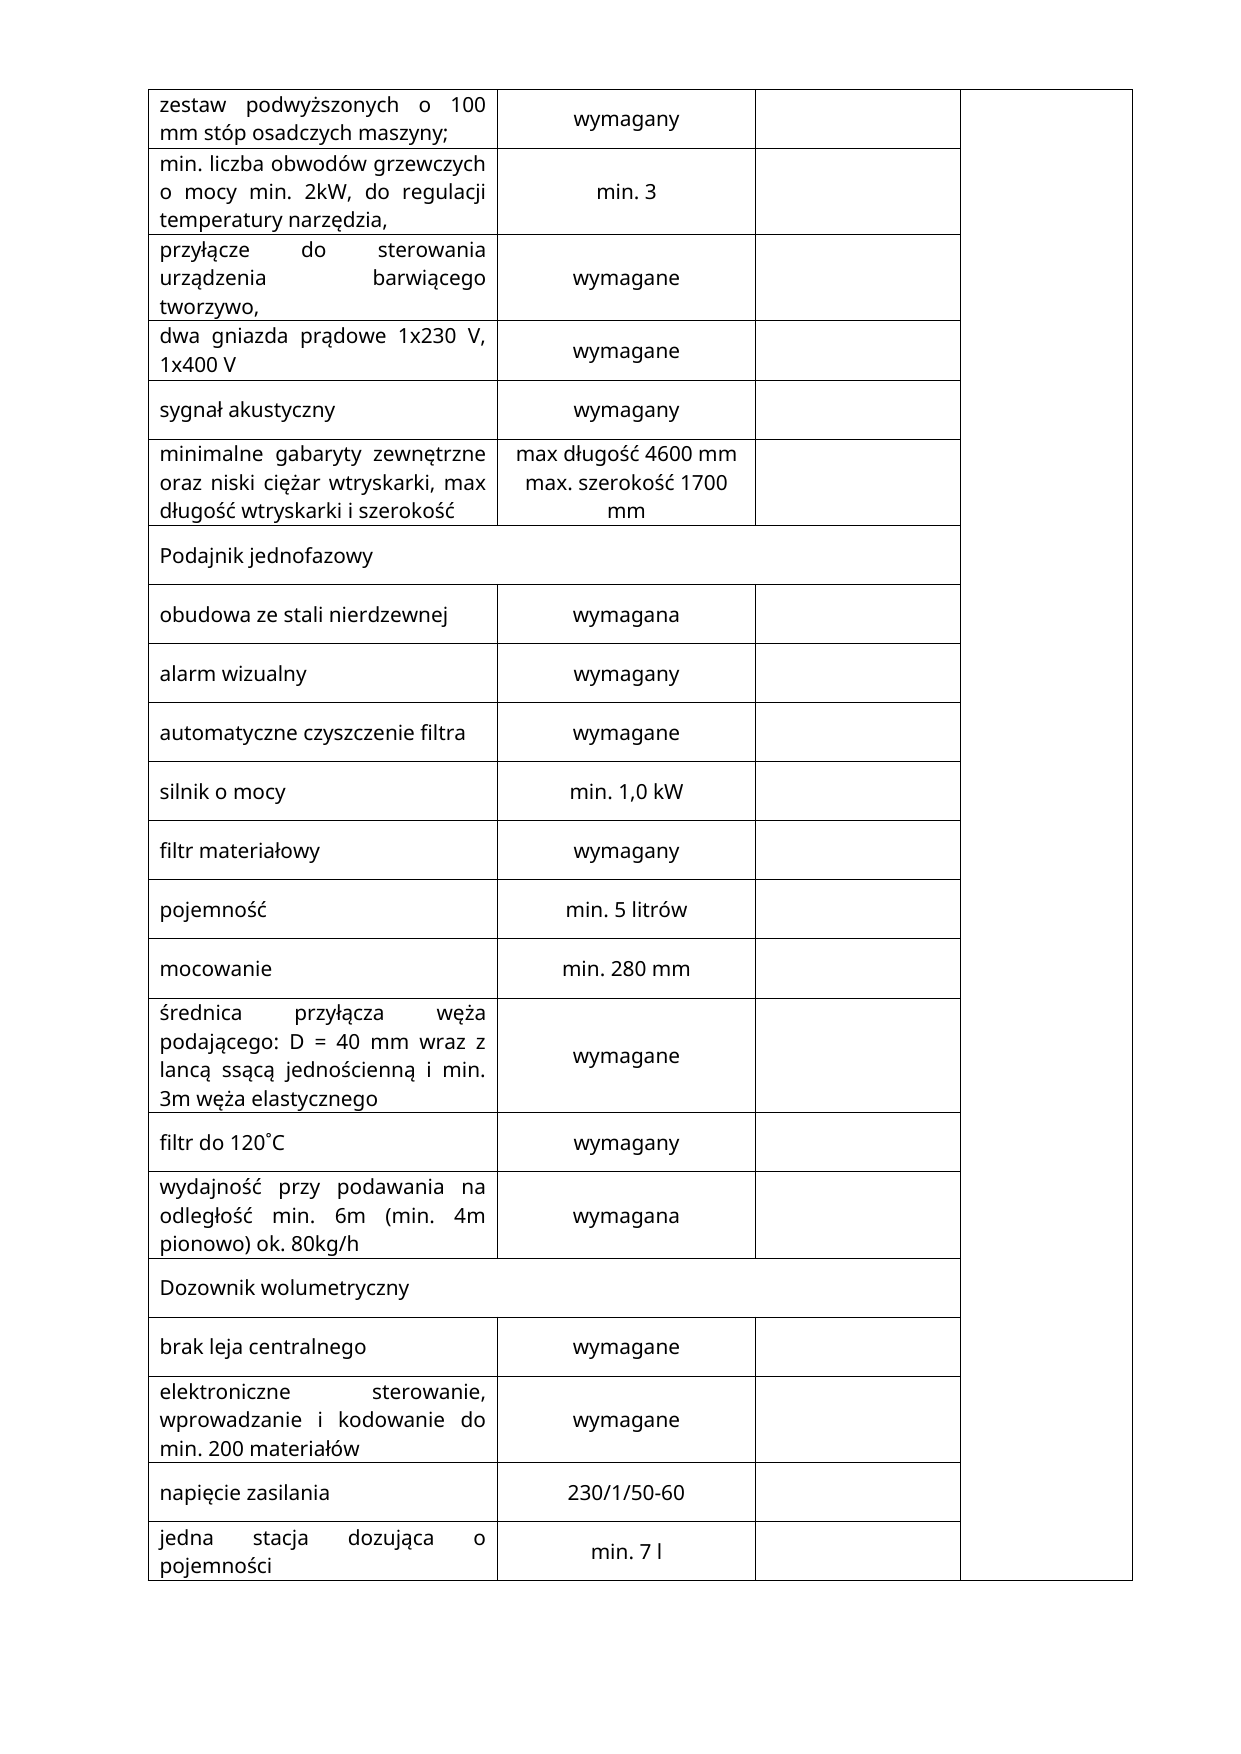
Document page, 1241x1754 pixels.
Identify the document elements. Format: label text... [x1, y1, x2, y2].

table_cell minimalne gabaryty zewnętrzne oraz niski ciężar wtryskarki, max długość wtryskarki i szerokość [149, 440, 497, 525]
table_cell wydajność przy podawania na odległość min. 6m (min. 4m pionowo) ok. 80kg/h [149, 1172, 497, 1258]
table_cell brak leja centralnego [149, 1318, 497, 1376]
table_cell [756, 1318, 960, 1376]
table_cell elektroniczne sterowanie, wprowadzanie i kodowanie do min. 200 materiałów [149, 1377, 497, 1462]
table_cell [756, 821, 960, 879]
table_cell Podajnik jednofazowy [149, 526, 960, 584]
table_cell Dozownik wolumetryczny [149, 1259, 960, 1317]
table_cell min. liczba obwodów grzewczych o mocy min. 2kW, do regulacji temperatury narzędzia, [149, 149, 497, 234]
table_cell sygnał akustyczny [149, 381, 497, 438]
table_cell obudowa ze stali nierdzewnej [149, 585, 497, 643]
table_cell wymagane [498, 1318, 755, 1376]
table_cell [756, 90, 960, 148]
table_cell [756, 149, 960, 234]
table_cell napięcie zasilania [149, 1463, 497, 1521]
table_cell 230/1/50-60 [498, 1463, 755, 1521]
table_cell min. 1,0 kW [498, 762, 755, 820]
table_cell wymagane [498, 703, 755, 761]
table_cell wymagany [498, 821, 755, 879]
table_cell [756, 1522, 960, 1580]
table_cell pojemność [149, 880, 497, 938]
table_cell [756, 321, 960, 379]
table_cell wymagany [498, 1113, 755, 1171]
table_cell automatyczne czyszczenie filtra [149, 703, 497, 761]
table_cell max długość 4600 mm max. szerokość 1700 mm [498, 440, 755, 525]
table_cell [756, 1377, 960, 1462]
table_cell [756, 235, 960, 320]
table_cell wymagane [498, 1377, 755, 1462]
table_cell [756, 1172, 960, 1258]
table_cell min. 280 mm [498, 939, 755, 997]
table_cell [756, 644, 960, 702]
table_cell wymagane [498, 321, 755, 379]
table_cell wymagana [498, 1172, 755, 1258]
table_cell przyłącze do sterowania urządzenia barwiącego tworzywo, [149, 235, 497, 320]
table_cell [756, 1113, 960, 1171]
table_cell dwa gniazda prądowe 1x230 V, 1x400 V [149, 321, 497, 379]
table_cell [756, 703, 960, 761]
table_cell wymagany [498, 644, 755, 702]
table_cell wymagana [498, 585, 755, 643]
table_cell [756, 381, 960, 438]
table_cell wymagany [498, 381, 755, 438]
table_cell [756, 762, 960, 820]
table_cell min. 3 [498, 149, 755, 234]
table_cell min. 7 l [498, 1522, 755, 1580]
table_cell filtr materiałowy [149, 821, 497, 879]
table_cell zestaw podwyższonych o 100 mm stóp osadczych maszyny; [149, 90, 497, 148]
table_cell wymagany [498, 90, 755, 148]
table_cell wymagane [498, 999, 755, 1112]
table_cell jedna stacja dozująca o pojemności [149, 1522, 497, 1580]
table_cell silnik o mocy [149, 762, 497, 820]
table_cell [756, 880, 960, 938]
table_cell [756, 939, 960, 997]
table_cell [756, 440, 960, 525]
table_cell mocowanie [149, 939, 497, 997]
table_cell [756, 999, 960, 1112]
table_cell wymagane [498, 235, 755, 320]
table_cell średnica przyłącza węża podającego: D = 40 mm wraz z lancą ssącą jednościenną i min. 3m węża elastycznego [149, 999, 497, 1112]
table_cell [756, 1463, 960, 1521]
table_cell filtr do 120˚C [149, 1113, 497, 1171]
table_cell min. 5 litrów [498, 880, 755, 938]
table_cell [756, 585, 960, 643]
table_cell alarm wizualny [149, 644, 497, 702]
